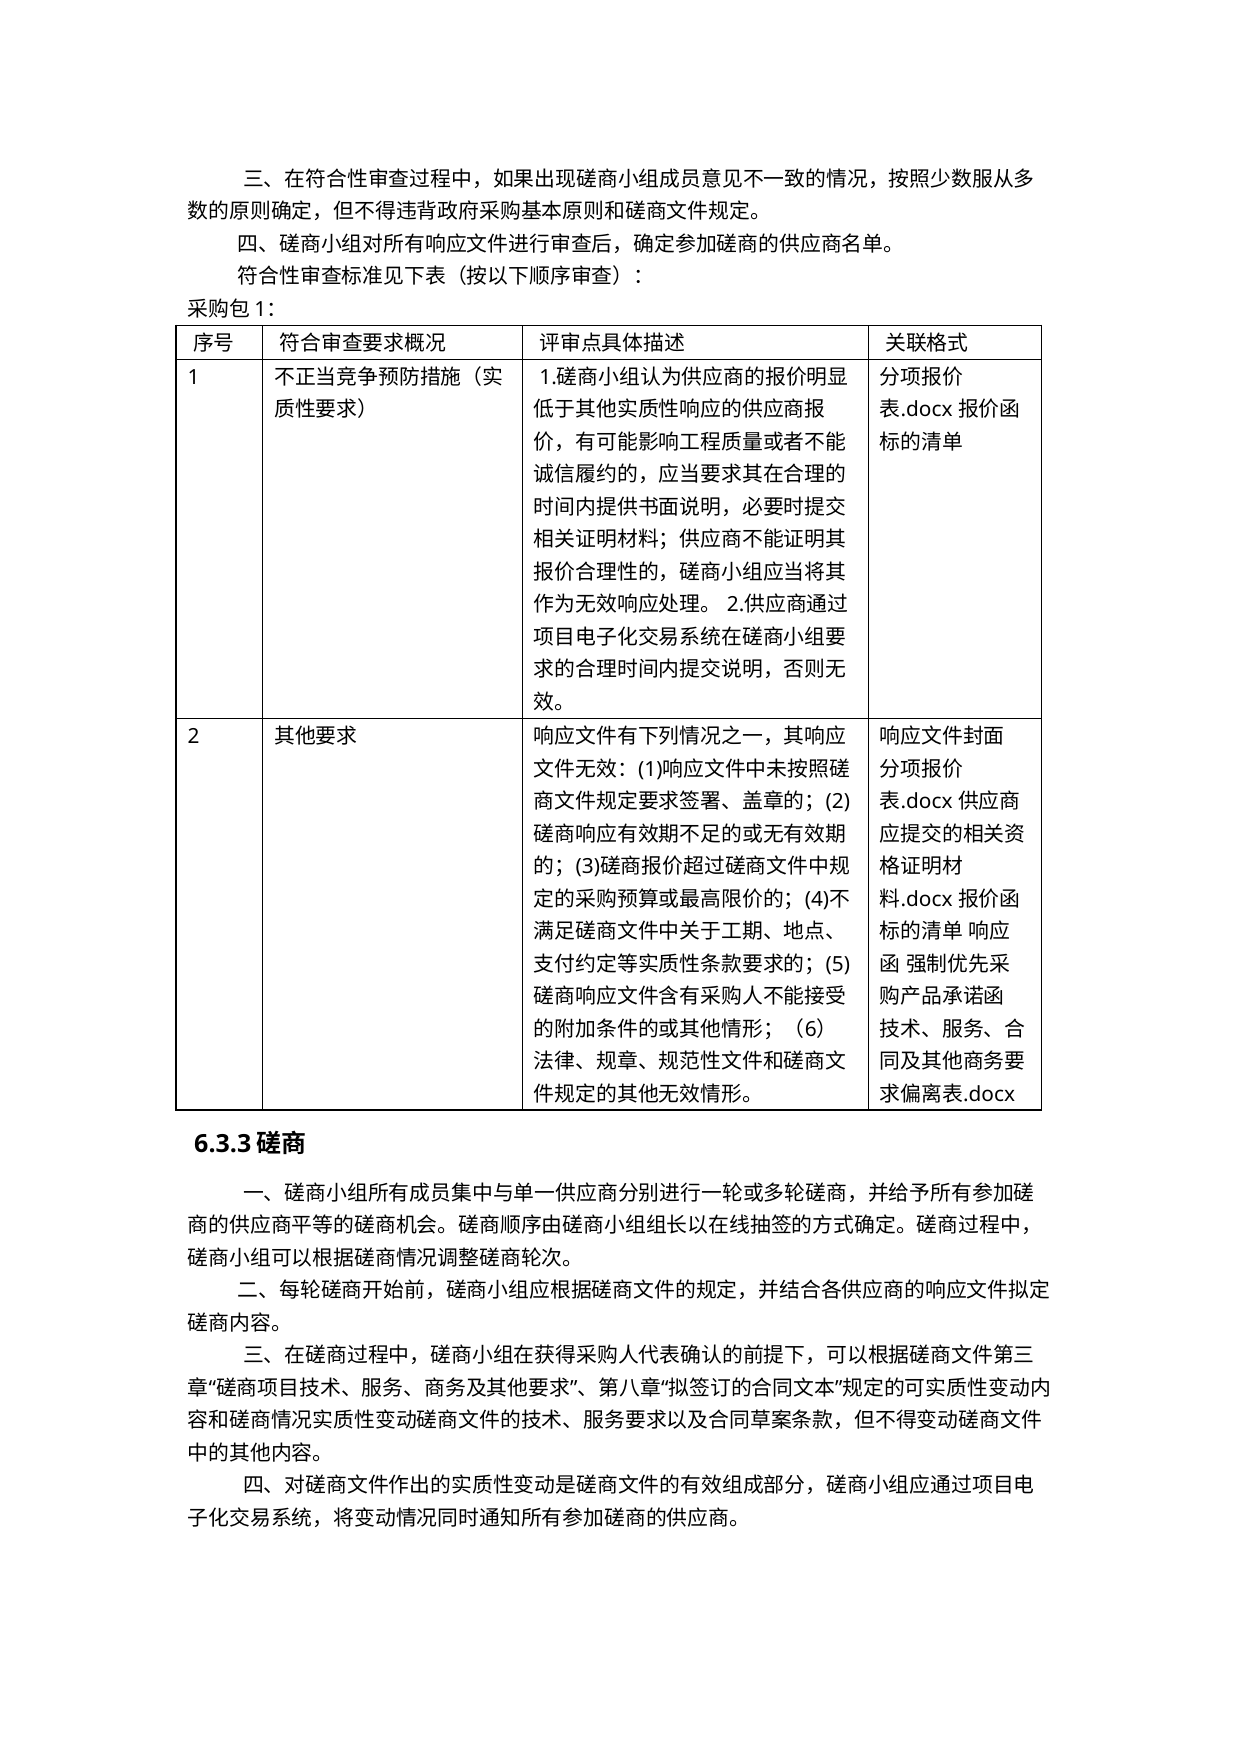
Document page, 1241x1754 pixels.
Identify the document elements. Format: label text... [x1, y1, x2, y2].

table_cell 1 [177, 360, 262, 718]
text 一、磋商小组所有成员集中与单一供应商分别进行一轮或多轮磋商，并给予所有参加磋商的供应商平等的磋商机会。磋商顺序由磋商小组组长以在线抽签的方式确定。磋商过程中，磋商小组可以根据磋商情况调整磋商轮次。 [187, 1176, 1053, 1273]
table_header 关联格式 [869, 326, 1041, 358]
text 三、在磋商过程中，磋商小组在获得采购人代表确认的前提下，可以根据磋商文件第三章“磋商项目技术、服务、商务及其他要求”、第八章“拟签订的合同文本”规定的可实质性变动内容和磋商情况实质性变动磋商文件的技术、服务要求以及合同草案条款，但不得变动磋商文件中的其他内容。 [187, 1338, 1053, 1468]
table_cell 2 [177, 719, 262, 1109]
table_cell 其他要求 [263, 719, 522, 1109]
table_header 评审点具体描述 [523, 326, 868, 358]
table_cell 分项报价表.docx 报价函 标的清单 [869, 360, 1041, 718]
text 三、在符合性审查过程中，如果出现磋商小组成员意见不一致的情况，按照少数服从多数的原则确定，但不得违背政府采购基本原则和磋商文件规定。 [187, 162, 1053, 227]
text 二、每轮磋商开始前，磋商小组应根据磋商文件的规定，并结合各供应商的响应文件拟定磋商内容。 [187, 1273, 1053, 1338]
table_cell 1.磋商小组认为供应商的报价明显低于其他实质性响应的供应商报价，有可能影响工程质量或者不能诚信履约的，应当要求其在合理的时间内提供书面说明，必要时提交相关证明材料；供应商不能证明其报价合理性的，磋商小组应当将其作为无效响应处理。 2.供应商通过项目电子化交易系统在磋商小组要求的合理时间内提交说明，否则无效。 [523, 360, 868, 718]
table_cell 不正当竞争预防措施（实质性要求） [263, 360, 522, 718]
text 符合性审查标准见下表（按以下顺序审查）： [187, 259, 1053, 292]
text 6.3.3磋商 [187, 1111, 1053, 1176]
table_cell 响应文件封面 分项报价表.docx 供应商应提交的相关资格证明材料.docx 报价函 标的清单 响应函 强制优先采购产品承诺函 技术、服务、合同及其他商务要求偏离表.docx [869, 719, 1041, 1109]
table_header 序号 [177, 326, 262, 358]
text 四、磋商小组对所有响应文件进行审查后，确定参加磋商的供应商名单。 [187, 227, 1053, 259]
text 采购包1： [187, 292, 1053, 324]
table_header 符合审查要求概况 [263, 326, 522, 358]
table_cell 响应文件有下列情况之一，其响应文件无效：(1)响应文件中未按照磋商文件规定要求签署、盖章的；(2)磋商响应有效期不足的或无有效期的；(3)磋商报价超过磋商文件中规定的采购预算或最高限价的；(4)不满足磋商文件中关于工期、地点、支付约定等实质性条款要求的；(5)磋商响应文件含有采购人不能接受的附加条件的或其他情形；（6）法律、规章、规范性文件和磋商文件规定的其他无效情形。 [523, 719, 868, 1109]
text 四、对磋商文件作出的实质性变动是磋商文件的有效组成部分，磋商小组应通过项目电子化交易系统，将变动情况同时通知所有参加磋商的供应商。 [187, 1468, 1053, 1533]
